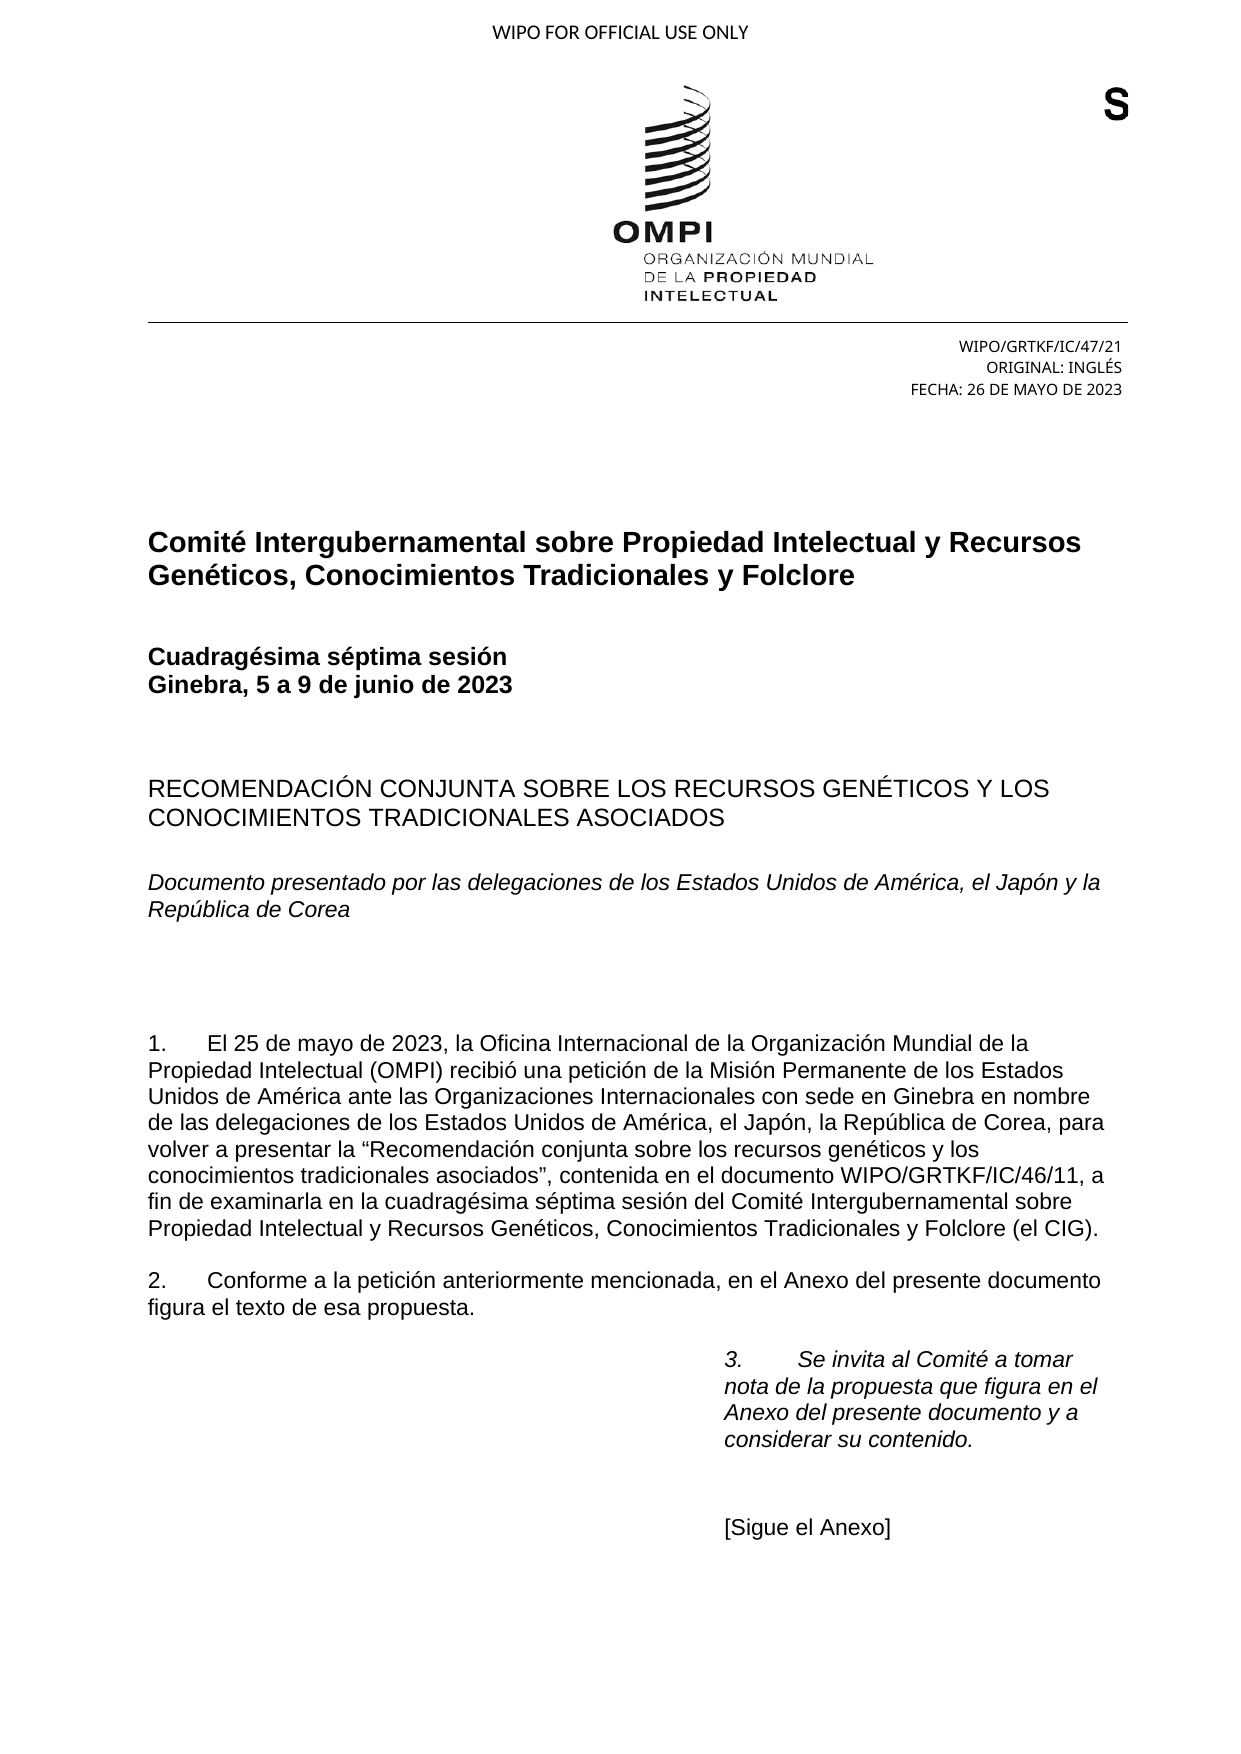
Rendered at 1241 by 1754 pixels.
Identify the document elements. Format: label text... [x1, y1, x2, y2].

text RECOMENDACIÓN CONJUNTA SOBRE LOS RECURSOS GENÉTICOS Y LOS CONOCIMIENTOS TRADICIONALES ASOCIADOS [148, 774, 1122, 832]
picture [611, 79, 1129, 302]
subtitle Comité Intergubernamental sobre Propiedad Intelectual y Recursos Genéticos, Conocimientos Tradicionales y Folclore [148, 524, 1122, 592]
text Ginebra, 5 a 9 de junio de 2023 [148, 670, 1122, 699]
text fecha: 26 de mayo de 2023 [148, 378, 1122, 399]
text [Sigue el Anexo] [724, 1514, 1122, 1541]
text Documento presentado por las delegaciones de los Estados Unidos de América, el Japón y la República de Corea [148, 869, 1122, 922]
list El 25 de mayo de 2023, la Oficina Internacional de la Organización Mundial de la Propiedad Intelectual (OMPI) recibió una petición de la Misión Permanente de los Estados Unidos de América ante las Organizaciones Internacionales con sede en Ginebra en nombre de las delegaciones de los Estados Unidos de América, el Japón, la República de Corea, para volver a presentar la “Recomendación conjunta sobre los recursos genéticos y los conocimientos tradicionales asociados”, contenida en el documento WIPO/GRTKF/IC/46/11, a fin de examinarla en la cuadragésima séptima sesión del Comité Intergubernamental sobre Propiedad Intelectual y Recursos Genéticos, Conocimientos Tradicionales y Folclore (el CIG). [148, 1030, 1122, 1241]
text Cuadragésima séptima sesión [148, 642, 1122, 670]
text ORIGINAL: Inglés [148, 357, 1122, 378]
list Conforme a la petición anteriormente mencionada, en el Anexo del presente documento figura el texto de esa propuesta. [148, 1267, 1122, 1320]
text WIPO/GRTKF/IC/47/21 [148, 336, 1122, 357]
list Se invita al Comité a tomar nota de la propuesta que figura en el Anexo del presente documento y a considerar su contenido. [724, 1346, 1122, 1452]
